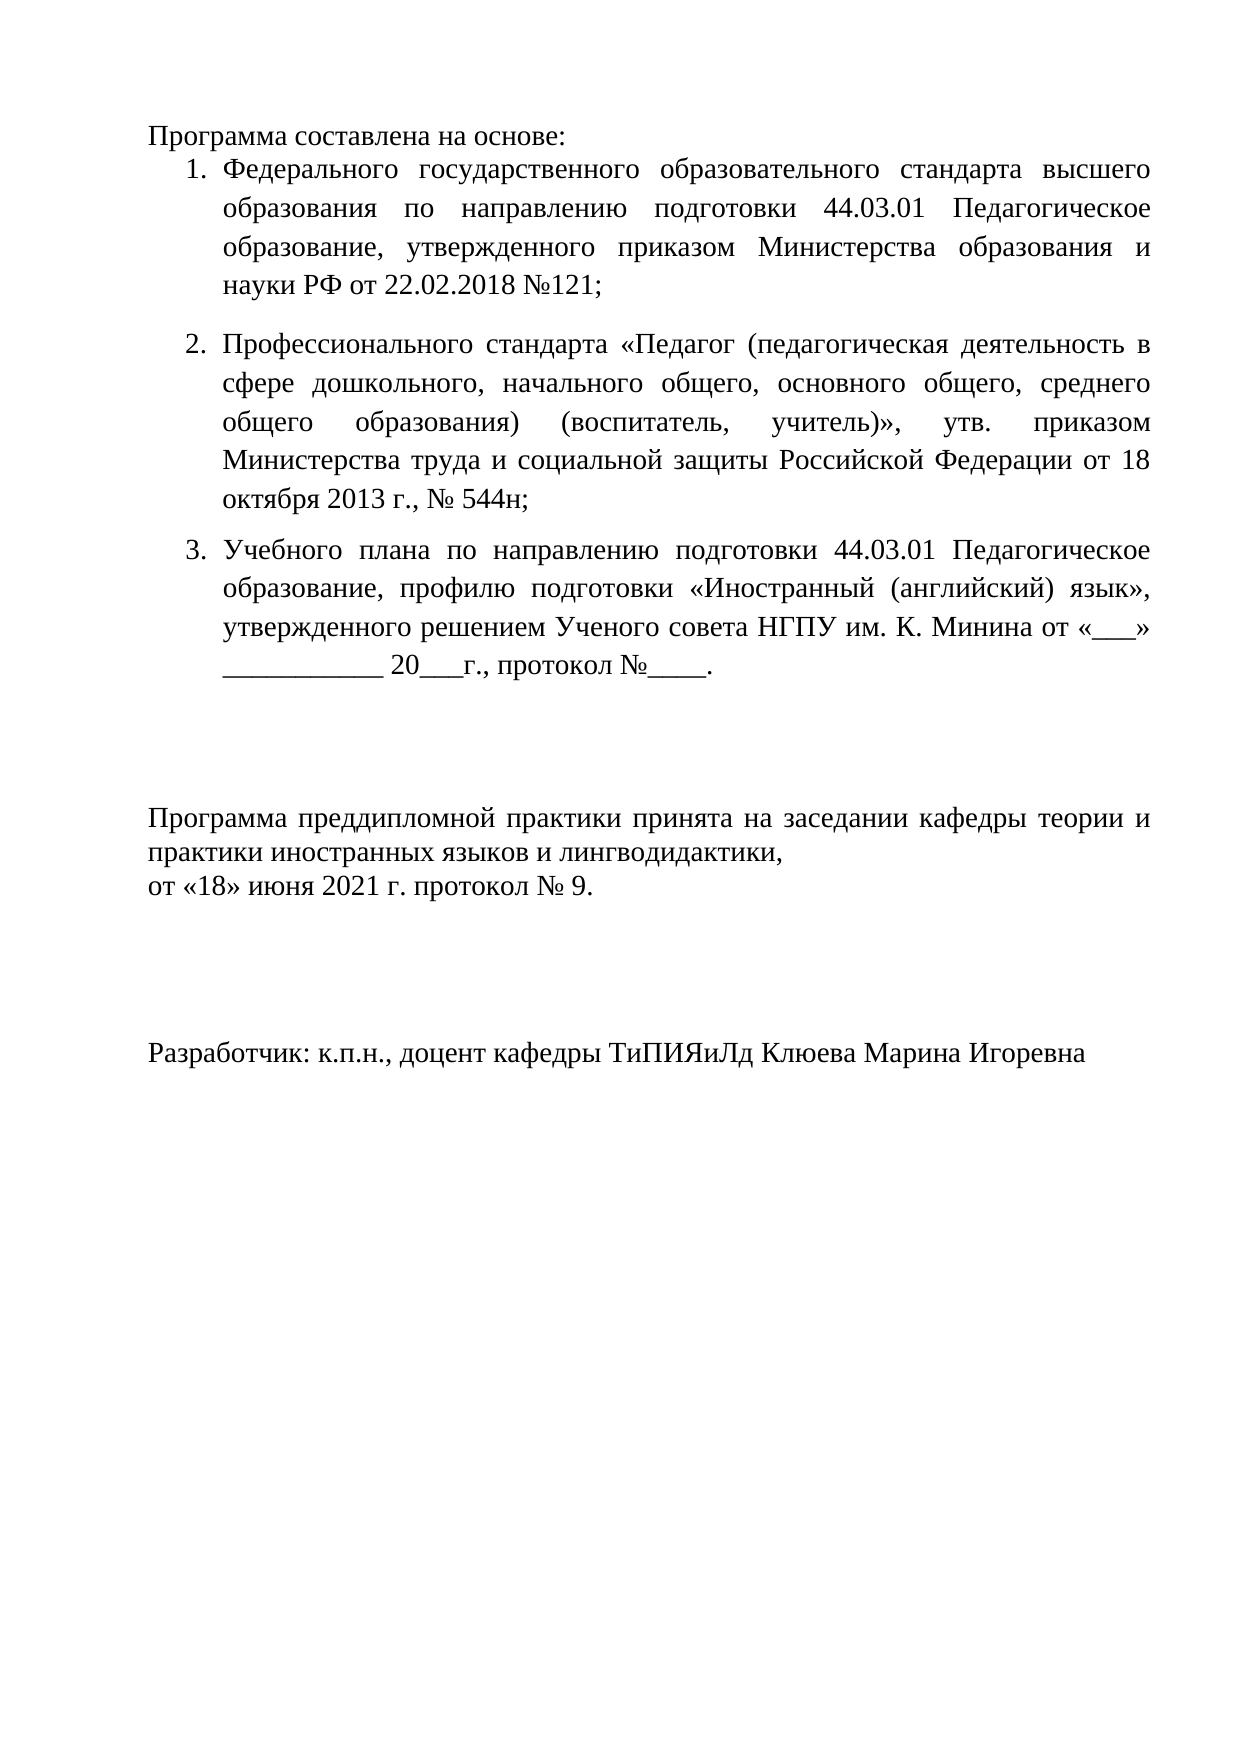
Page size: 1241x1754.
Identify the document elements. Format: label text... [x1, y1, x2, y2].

list Профессионального стандарта «Педагог (педагогическая деятельность в сфере дошкольного, начального общего, основного общего, среднего общего образования) (воспитатель, учитель)», утв. приказом Министерства труда и социальной защиты Российской Федерации от 18 октября 2013 г., № 544н; [185, 327, 1152, 514]
list Федерального государственного образовательного стандарта высшего образования по направлению подготовки 44.03.01 Педагогическое образование, утвержденного приказом Министерства образования и науки РФ от 22.02.2018 №121; [185, 152, 1152, 301]
text от «18» июня 2021 г. протокол № 9. [148, 868, 1152, 901]
text Программа составлена на основе: [148, 118, 1152, 152]
text Разработчик: к.п.н., доцент кафедры ТиПИЯиЛд Клюева Марина Игоревна [148, 1035, 1152, 1069]
list Учебного плана по направлению подготовки 44.03.01 Педагогическое образование, профилю подготовки «Иностранный (английский) язык», утвержденного решением Ученого совета НГПУ им. К. Минина от «___» ___________ 20___г., протокол №____. [185, 532, 1152, 681]
text Программа преддипломной практики принята на заседании кафедры теории и практики иностранных языков и лингводидактики, [148, 801, 1152, 868]
